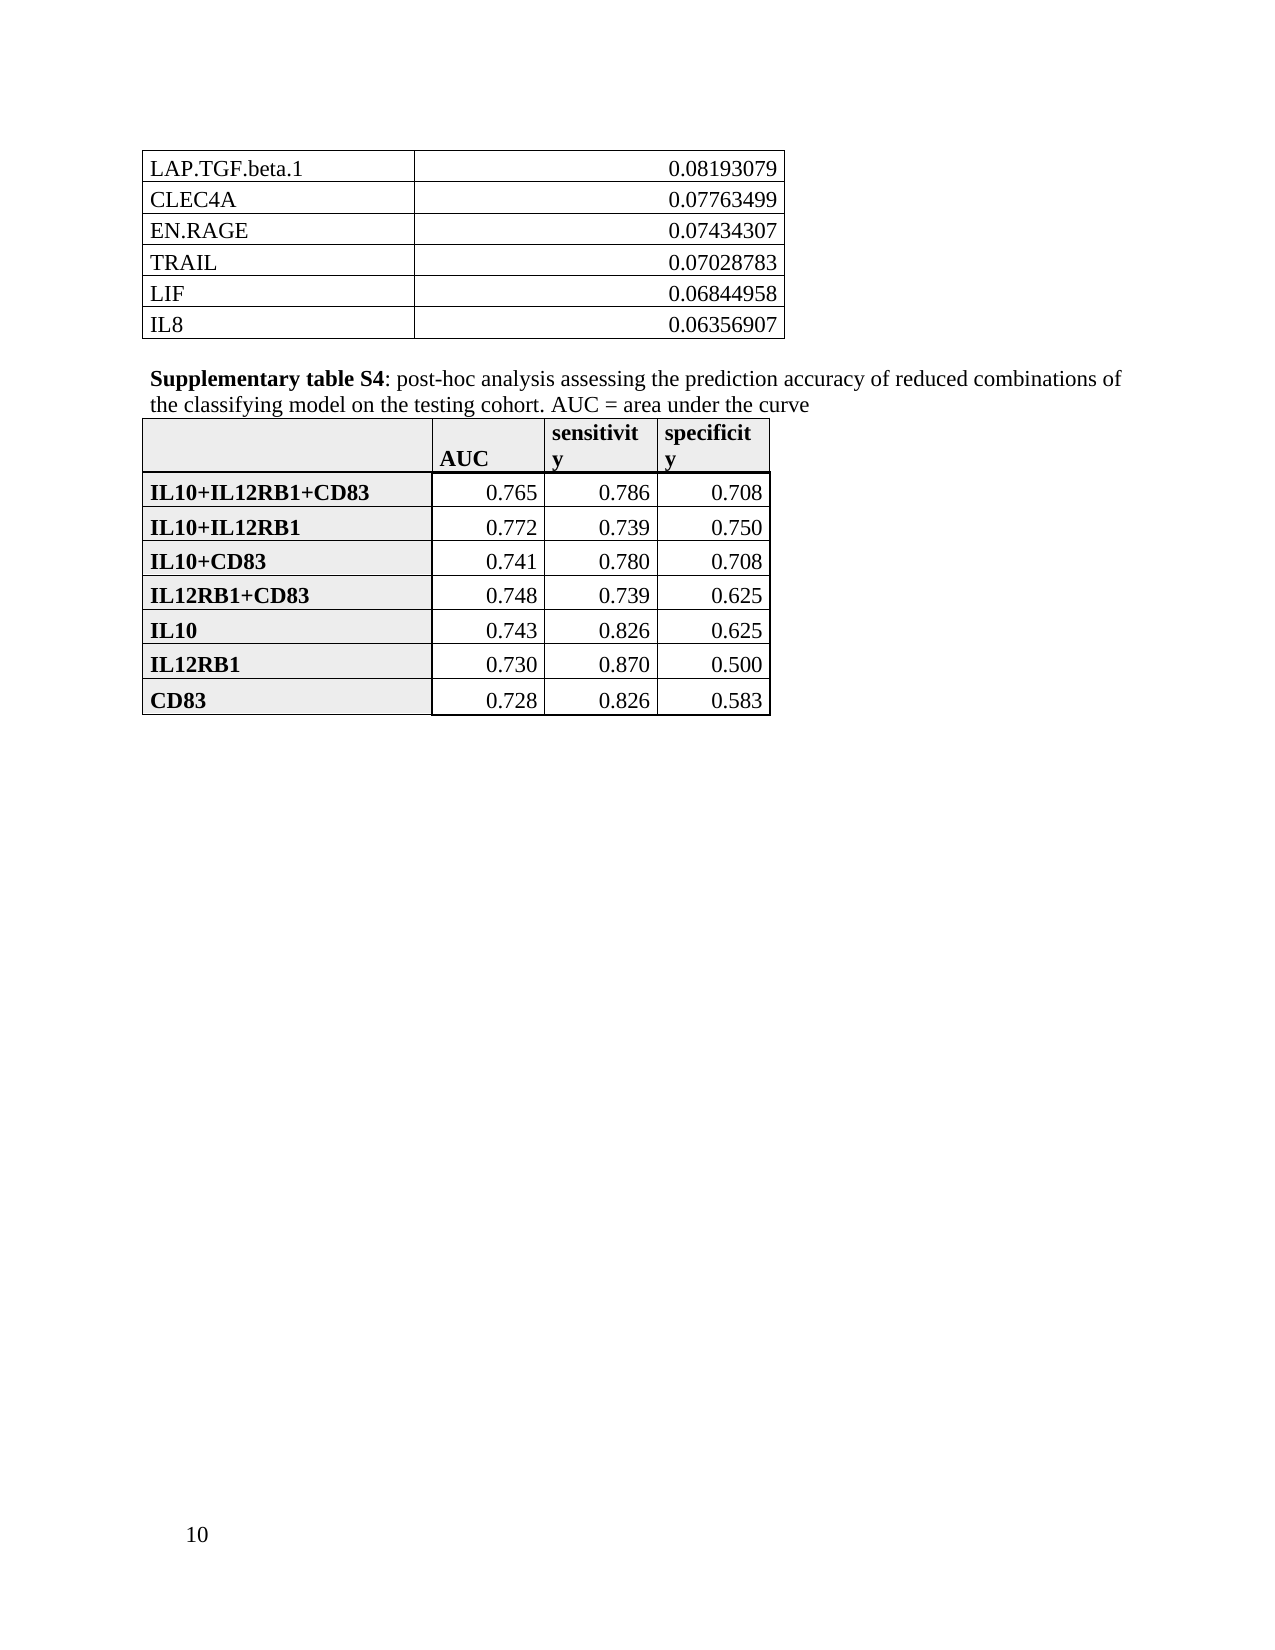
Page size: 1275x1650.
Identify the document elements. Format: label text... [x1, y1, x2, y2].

table_cell 0.780 [545, 541, 657, 574]
table_header sensitivity [545, 419, 657, 471]
table_cell TRAIL [143, 245, 414, 275]
table_cell LIF [143, 276, 414, 306]
table_cell 0.07028783 [415, 245, 784, 275]
table_cell IL10+CD83 [143, 541, 431, 574]
table_cell 0.772 [433, 507, 544, 540]
table_cell CLEC4A [143, 182, 414, 212]
table_header specificity [658, 419, 769, 471]
table_cell 0.748 [433, 576, 544, 609]
table_cell 0.625 [658, 576, 769, 609]
table_cell 0.765 [433, 474, 544, 506]
table_cell CD83 [143, 679, 431, 713]
table_cell EN.RAGE [143, 214, 414, 244]
table_cell 0.08193079 [415, 151, 784, 181]
table_cell 0.739 [545, 507, 657, 540]
table_cell 0.708 [658, 541, 769, 574]
table_cell 0.708 [658, 474, 769, 506]
table_header AUC [433, 419, 544, 471]
table_cell IL8 [143, 307, 414, 337]
table_cell 0.739 [545, 576, 657, 609]
table_cell LAP.TGF.beta.1 [143, 151, 414, 181]
table_cell 0.870 [545, 644, 657, 678]
table_cell IL12RB1+CD83 [143, 576, 431, 609]
table_cell 0.730 [433, 644, 544, 678]
table_cell IL12RB1 [143, 644, 431, 678]
table_cell 0.583 [658, 679, 769, 713]
table_cell 0.826 [545, 679, 657, 713]
table_cell IL10+IL12RB1 [143, 507, 431, 540]
table_cell 0.500 [658, 644, 769, 678]
table_cell IL10 [143, 610, 431, 643]
table_cell 0.06356907 [415, 307, 784, 337]
table_cell IL10+IL12RB1+CD83 [143, 473, 431, 506]
table_cell 0.07763499 [415, 182, 784, 212]
table_cell 0.741 [433, 541, 544, 574]
text Supplementary table S4: post-hoc analysis assessing the prediction accuracy of reduced combinations of the classifying model on the testing cohort. AUC = area under the curve [150, 365, 1125, 418]
table_cell 0.786 [545, 474, 657, 506]
table_cell 0.06844958 [415, 276, 784, 306]
table_header [143, 419, 432, 471]
table_cell 0.07434307 [415, 214, 784, 244]
table_cell 0.826 [545, 610, 657, 643]
table_cell 0.743 [433, 610, 544, 643]
table_cell 0.750 [658, 507, 769, 540]
table_cell 0.625 [658, 610, 769, 643]
table_cell 0.728 [433, 679, 544, 713]
